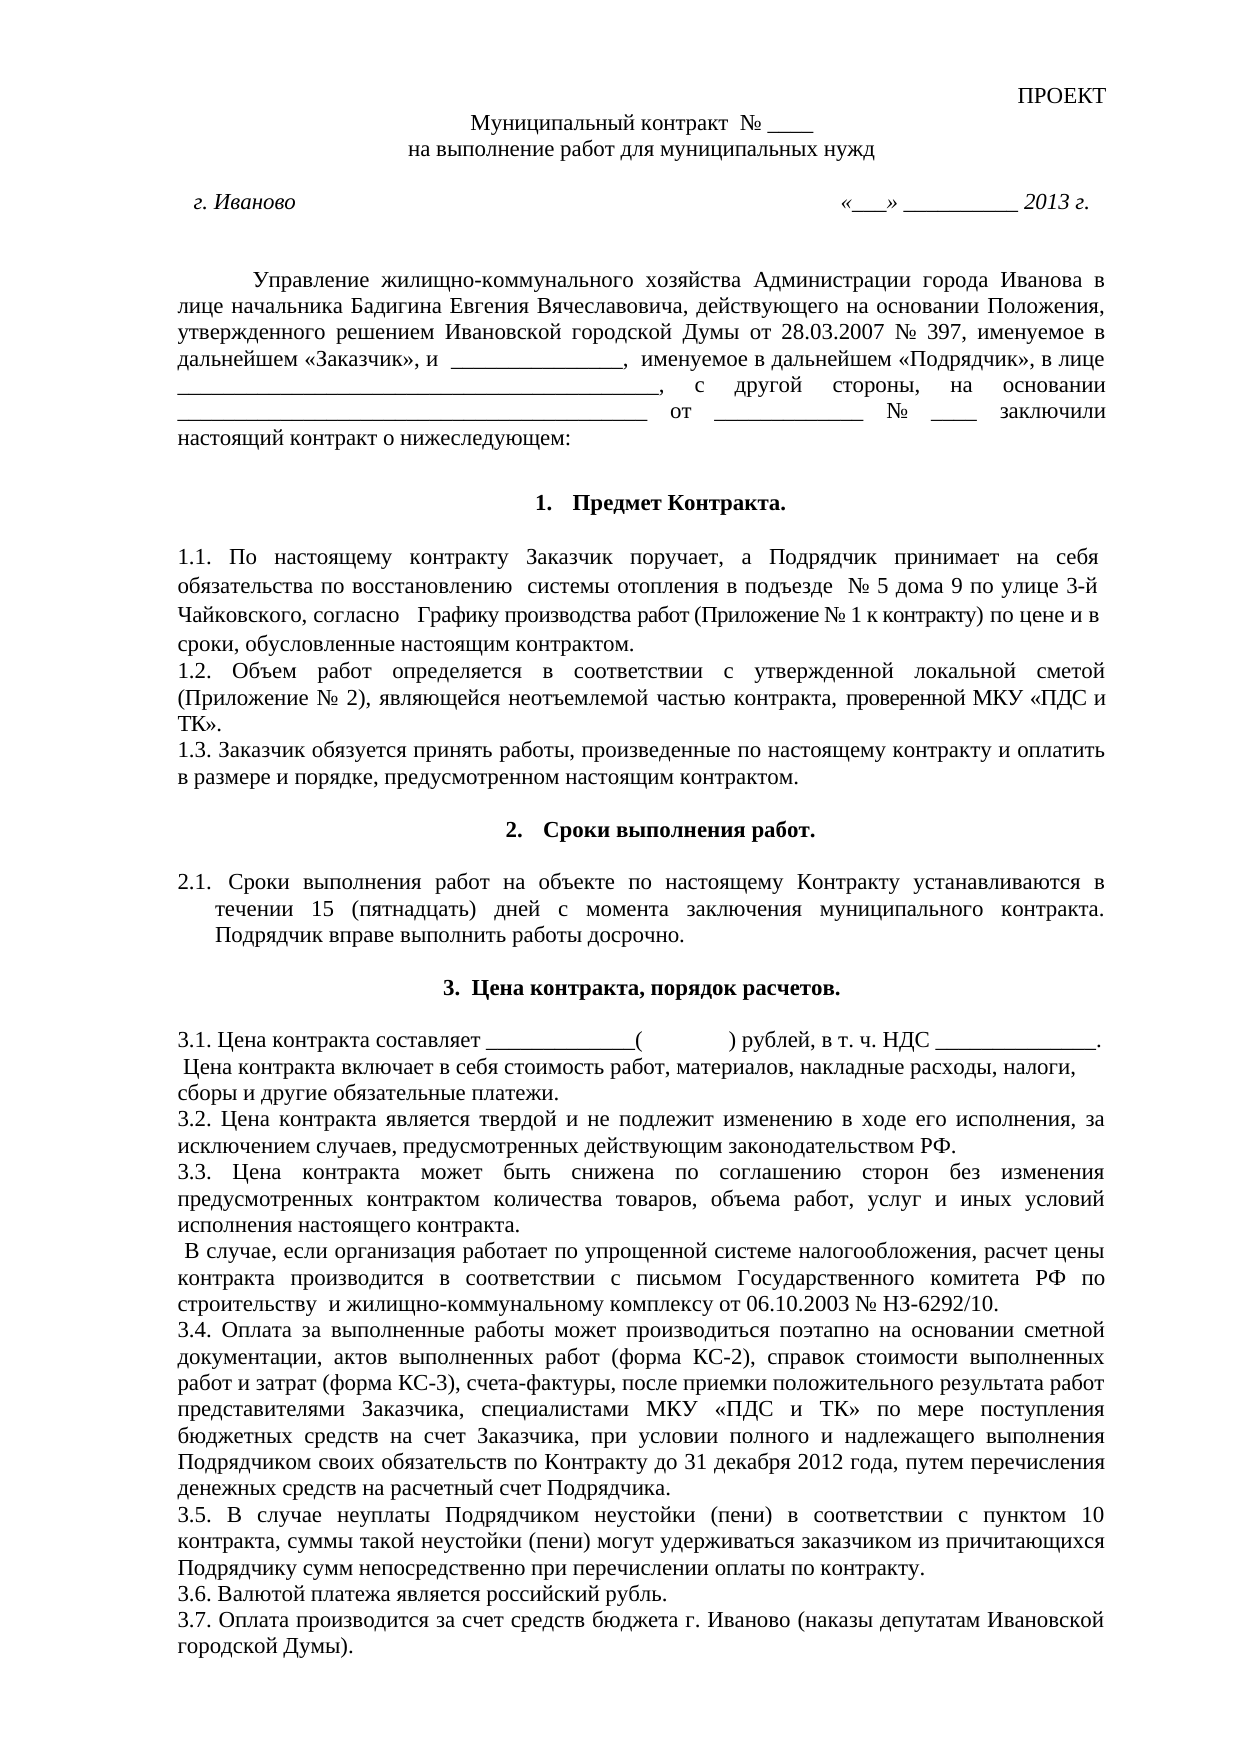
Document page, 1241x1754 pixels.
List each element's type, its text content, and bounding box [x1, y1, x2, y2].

text Управление жилищно-коммунального хозяйства Администрации города Иванова в лице начальника Бадигина Евгения Вячеславовича, действующего на основании Положения, утвержденного решением Ивановской городской Думы от 28.03.2007 № 397, именуемое в дальнейшем «Заказчик», и _______________, именуемое в дальнейшем «Подрядчик», в лице __________________________________________, с другой стороны, на основании _________________________________________ от _____________ № ____ заключили настоящий контракт о нижеследующем: [177, 266, 1106, 450]
text г. Иваново «___» __________ 2013 г. [177, 188, 1106, 214]
list Сроки выполнения работ. [215, 816, 1106, 842]
text В случае, если организация работает по упрощенной системе налогообложения, расчет цены контракта производится в соответствии с письмом Государственного комитета РФ по строительству и жилищно-коммунальному комплексу от 06.10.2003 № НЗ-6292/10. [177, 1237, 1106, 1316]
text 3.6. Валютой платежа является российский рубль. [177, 1580, 1106, 1606]
title на выполнение работ для муниципальных нужд [177, 135, 1106, 162]
text 3.1. Цена контракта составляет _____________( ) рублей, в т. ч. НДС ______________. [177, 1026, 1106, 1053]
text 3.7. Оплата производится за счет средств бюджета г. Иваново (наказы депутатам Ивановской городской Думы). [177, 1606, 1106, 1659]
text 3.3. Цена контракта может быть снижена по соглашению сторон без изменения предусмотренных контрактом количества товаров, объема работ, услуг и иных условий исполнения настоящего контракта. [177, 1158, 1106, 1237]
text Цена контракта включает в себя стоимость работ, материалов, накладные расходы, налоги, сборы и другие обязательные платежи. [177, 1053, 1106, 1106]
text 1.2. Объем работ определяется в соответствии с утвержденной локальной сметой (Приложение № 2), являющейся неотъемлемой частью контракта, проверенной МКУ «ПДС и ТК». [177, 657, 1106, 737]
text 3.5. В случае неуплаты Подрядчиком неустойки (пени) в соответствии с пунктом 10 контракта, суммы такой неустойки (пени) могут удерживаться заказчиком из причитающихся Подрядчику сумм непосредственно при перечислении оплаты по контракту. [177, 1501, 1106, 1580]
title Муниципальный контракт № ____ [177, 109, 1106, 135]
text ПРОЕКТ [177, 82, 1106, 109]
text 3. Цена контракта, порядок расчетов. [177, 974, 1106, 1000]
text 1.1. По настоящему контракту Заказчик поручает, а Подрядчик принимает на себя обязательства по восстановлению системы отопления в подъезде № 5 дома 9 по улице 3-й Чайковского, согласно Графику производства работ (Приложение № 1 к контракту) по цене и в сроки, обусловленные настоящим контрактом. [177, 542, 1100, 657]
list Предмет Контракта. [215, 489, 1106, 515]
list Сроки выполнения работ на объекте по настоящему Контракту устанавливаются в течении 15 (пятнадцать) дней с момента заключения муниципального контракта. Подрядчик вправе выполнить работы досрочно. [177, 868, 1106, 947]
text 3.2. Цена контракта является твердой и не подлежит изменению в ходе его исполнения, за исключением случаев, предусмотренных действующим законодательством РФ. [177, 1106, 1106, 1158]
text 1.3. Заказчик обязуется принять работы, произведенные по настоящему контракту и оплатить в размере и порядке, предусмотренном настоящим контрактом. [177, 737, 1106, 789]
text 3.4. Оплата за выполненные работы может производиться поэтапно на основании сметной документации, актов выполненных работ (форма КС-2), справок стоимости выполненных работ и затрат (форма КС-3), счета-фактуры, после приемки положительного результата работ представителями Заказчика, специалистами МКУ «ПДС и ТК» по мере поступления бюджетных средств на счет Заказчика, при условии полного и надлежащего выполнения Подрядчиком своих обязательств по Контракту до 31 декабря 2012 года, путем перечисления денежных средств на расчетный счет Подрядчика. [177, 1316, 1106, 1501]
